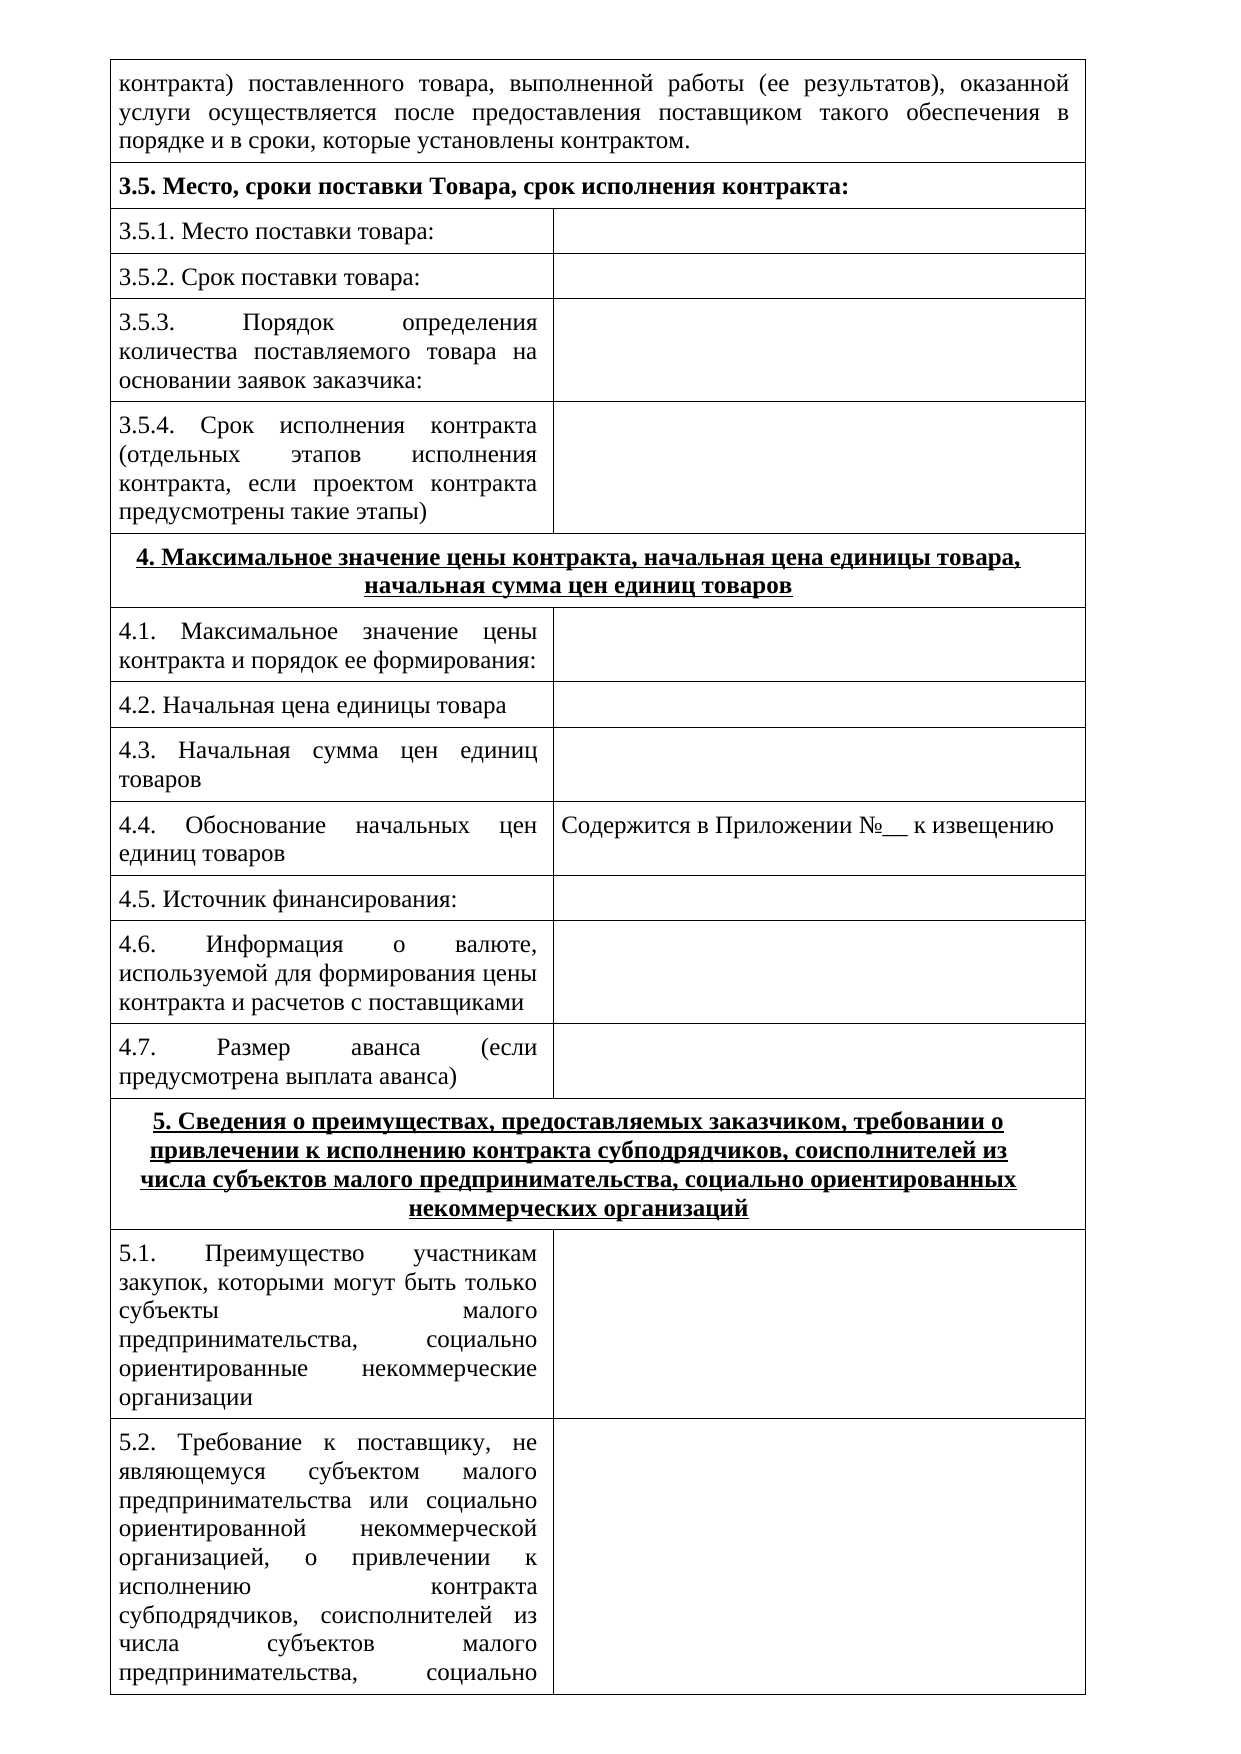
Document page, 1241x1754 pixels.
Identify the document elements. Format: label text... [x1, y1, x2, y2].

table_cell [554, 1230, 1085, 1418]
table_cell 4.5. Источник финансирования: [111, 876, 553, 920]
table_cell 3.5.3. Порядок определения количества поставляемого товара на основании заявок заказчика: [111, 299, 553, 401]
table_cell 3.5.2. Срок поставки товара: [111, 254, 553, 298]
table_cell [554, 209, 1085, 253]
table_cell 5. Сведения о преимуществах, предоставляемых заказчиком, требовании о привлечении к исполнению контракта субподрядчиков, соисполнителей из числа субъектов малого предпринимательства, социально ориентированных некоммерческих организаций [111, 1099, 1085, 1229]
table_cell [111, 1419, 553, 1694]
table_cell [554, 682, 1085, 727]
table_cell [554, 728, 1085, 801]
table_cell Содержится в Приложении №__ к извещению [554, 802, 1085, 875]
table_cell 5.1. Преимущество участникам закупок, которыми могут быть только субъекты малого предпринимательства, социально ориентированные некоммерческие организации [111, 1230, 553, 1418]
table_cell [554, 1024, 1085, 1097]
table_cell 4. Максимальное значение цены контракта, начальная цена единицы товара, начальная сумма цен единиц товаров [111, 534, 1085, 607]
table_cell 3.5. Место, сроки поставки Товара, срок исполнения контракта: [111, 163, 1085, 207]
table_cell 4.4. Обоснование начальных цен единиц товаров [111, 802, 553, 875]
table_cell [554, 608, 1085, 681]
table_cell 3.5.4. Срок исполнения контракта (отдельных этапов исполнения контракта, если проектом контракта предусмотрены такие этапы) [111, 402, 553, 533]
table_cell [554, 921, 1085, 1023]
table_cell 4.1. Максимальное значение цены контракта и порядок ее формирования: [111, 608, 553, 681]
table_cell 4.7. Размер аванса (если предусмотрена выплата аванса) [111, 1024, 553, 1097]
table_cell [111, 60, 1085, 162]
table_cell [554, 876, 1085, 920]
table_cell 3.5.1. Место поставки товара: [111, 209, 553, 253]
table_cell 4.3. Начальная сумма цен единиц товаров [111, 728, 553, 801]
table_cell 4.2. Начальная цена единицы товара [111, 682, 553, 727]
table_cell [554, 1419, 1085, 1694]
table_cell [554, 402, 1085, 533]
table_cell [554, 254, 1085, 298]
table_cell [554, 299, 1085, 401]
table_cell 4.6. Информация о валюте, используемой для формирования цены контракта и расчетов с поставщиками [111, 921, 553, 1023]
